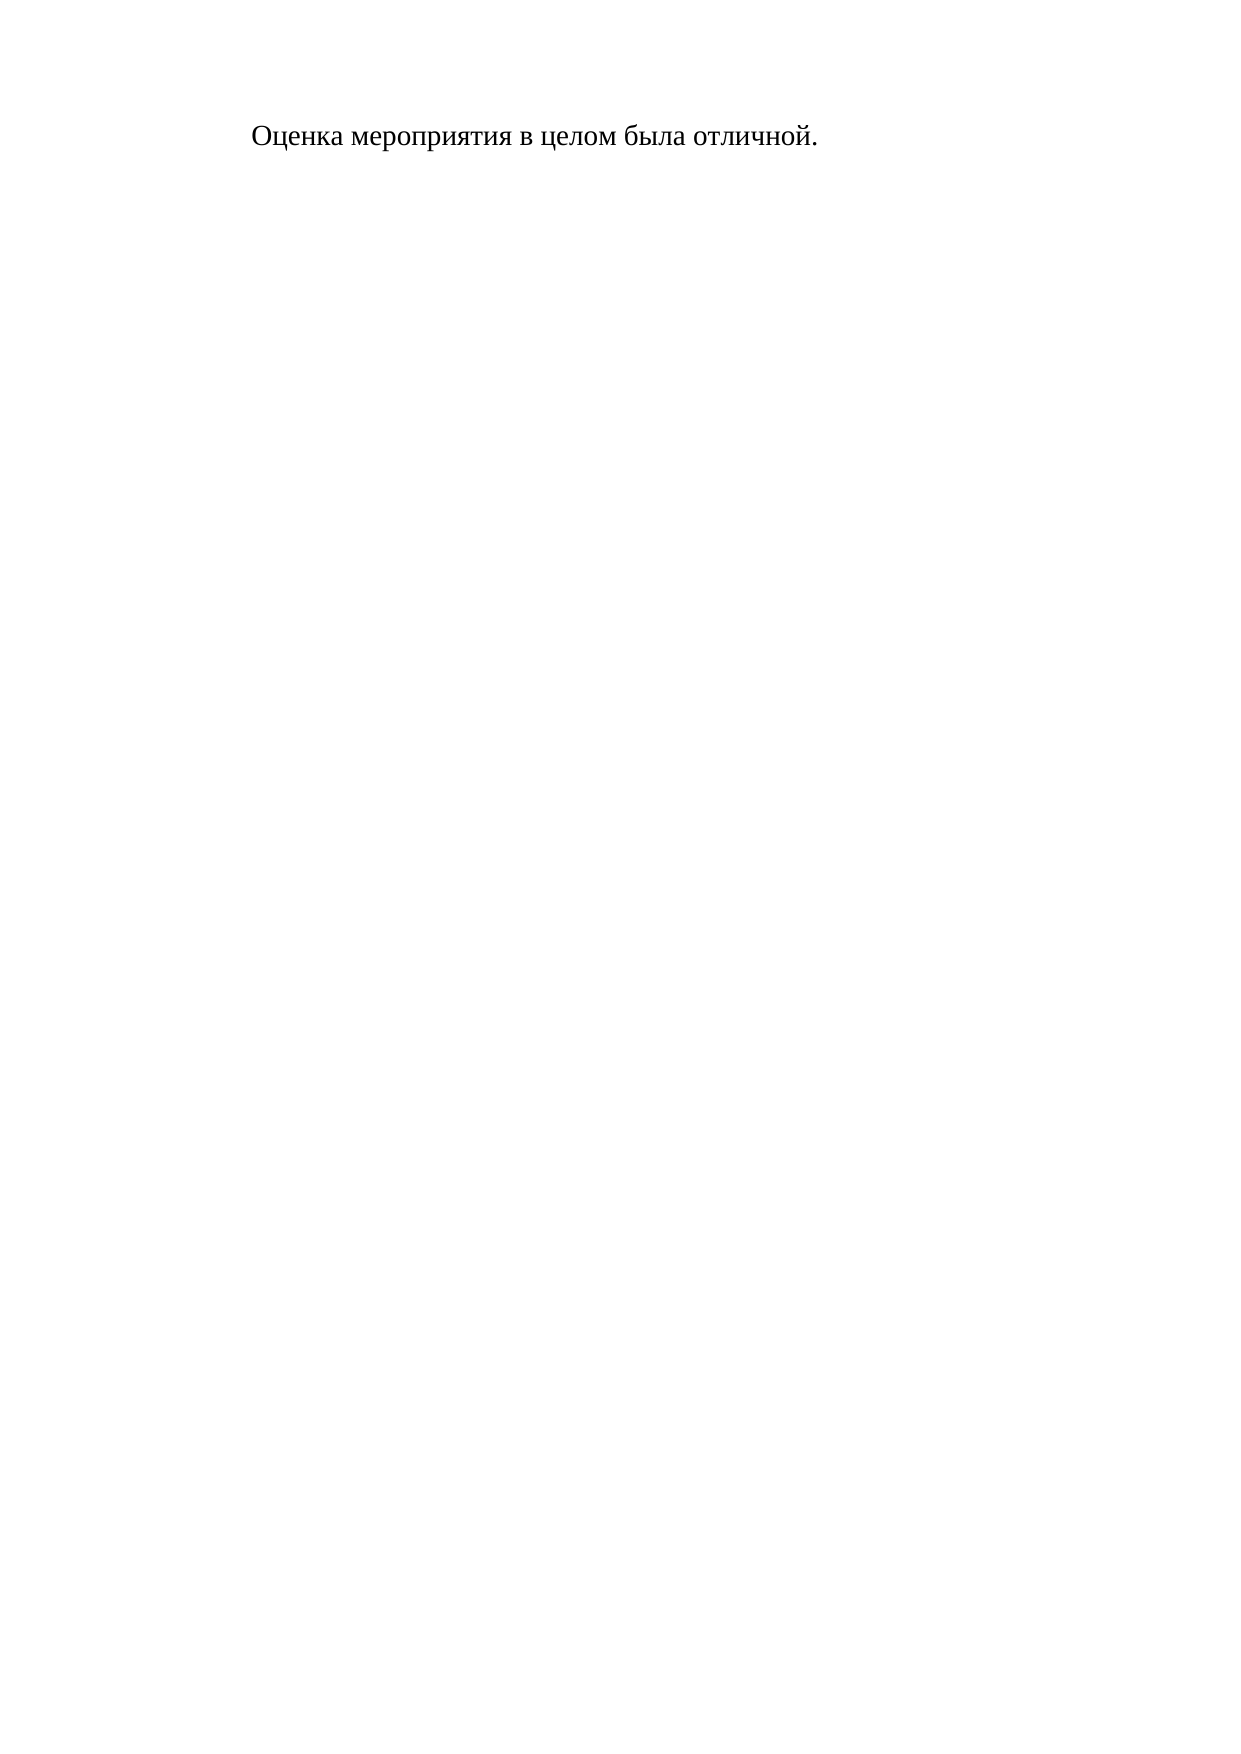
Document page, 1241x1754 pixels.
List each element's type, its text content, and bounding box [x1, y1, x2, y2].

text Оценка мероприятия в целом была отличной. [177, 118, 1152, 152]
